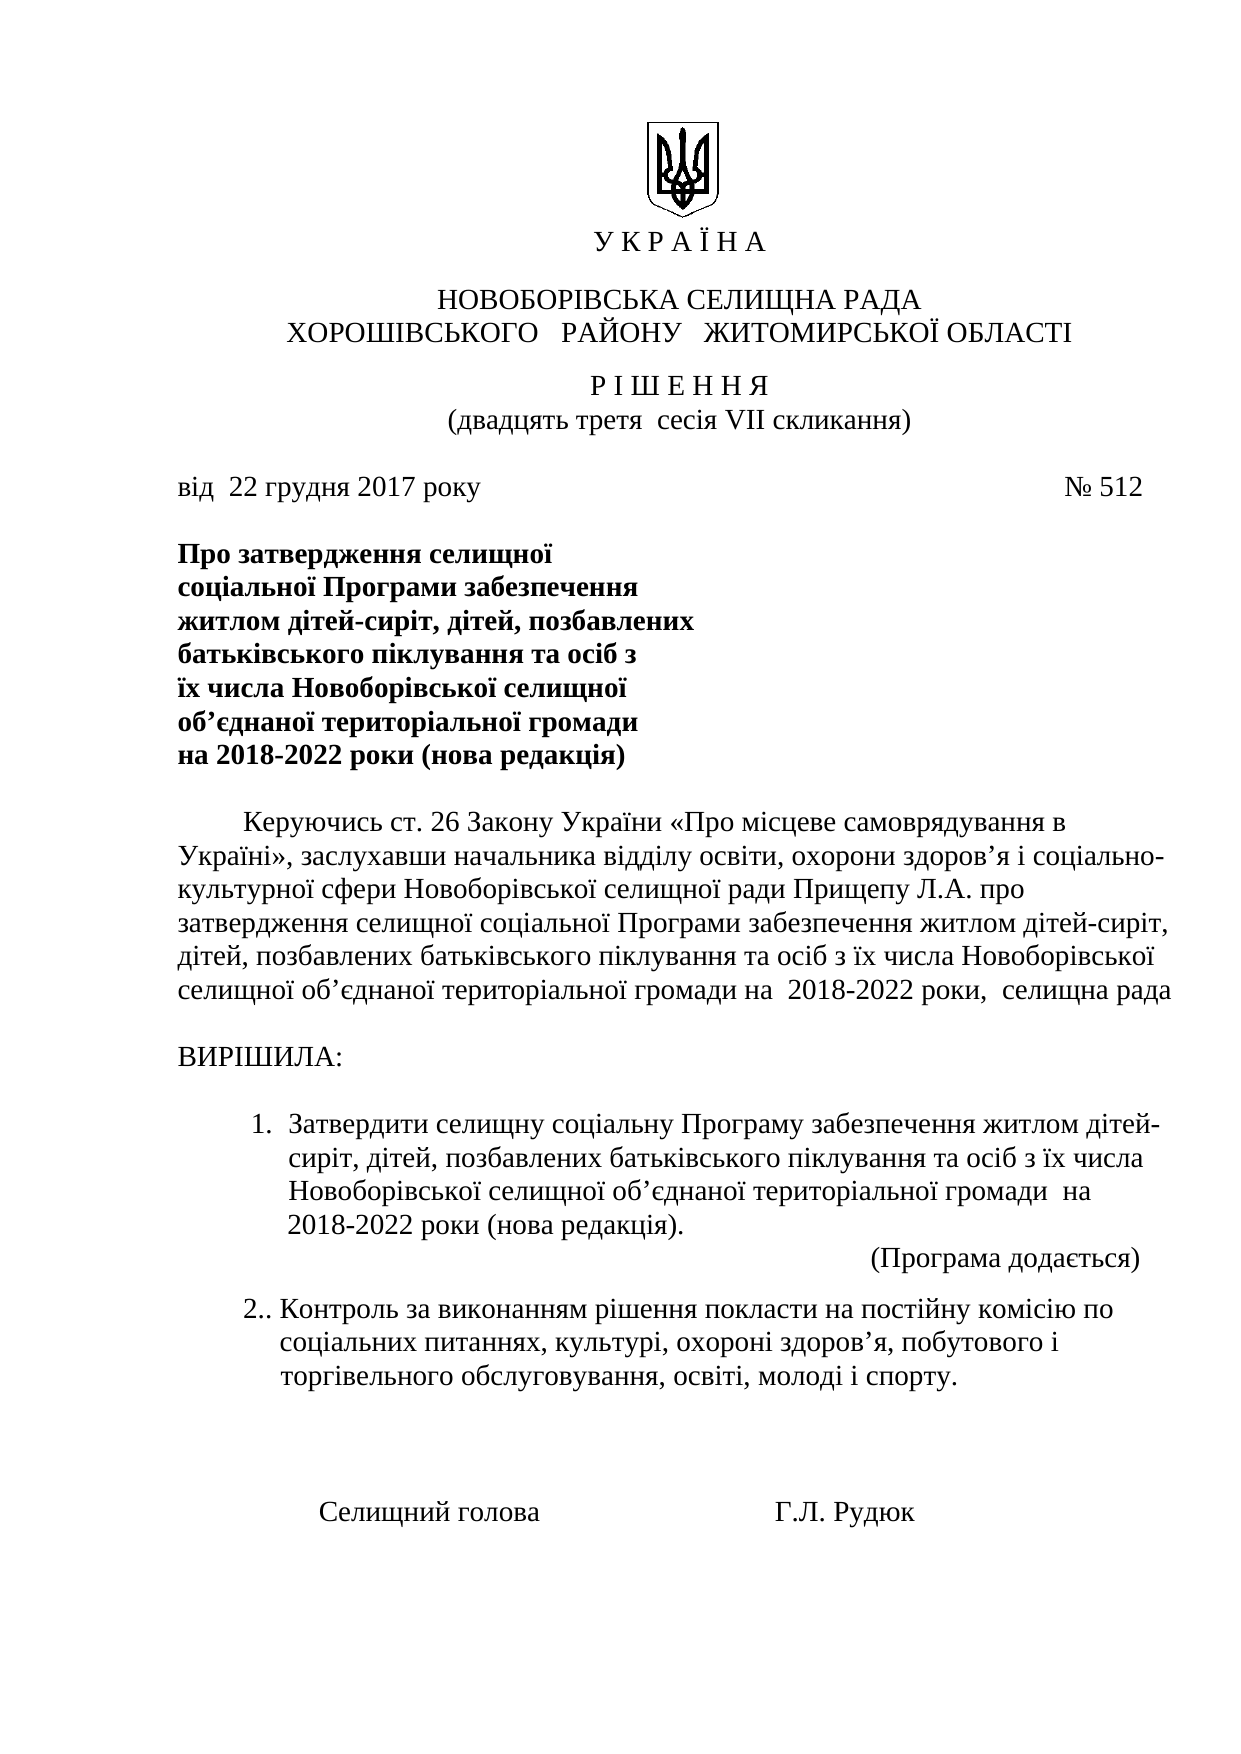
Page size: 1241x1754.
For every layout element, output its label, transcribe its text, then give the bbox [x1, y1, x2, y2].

text 2018-2022 роки (нова редакція). [251, 1207, 1181, 1240]
text Р І Ш Е Н Н Я [177, 368, 1181, 402]
text батьківського піклування та осіб з [177, 637, 1181, 670]
text ВИРІШИЛА: [177, 1039, 1181, 1073]
text соціальних питаннях, культурі, охороні здоров’я, побутового і [177, 1324, 1181, 1358]
text торгівельного обслуговування, освіті, молоді і спорту. [251, 1358, 1181, 1391]
text соціальної Програми забезпечення [177, 569, 1181, 603]
text на 2018-2022 роки (нова редакція) [177, 737, 1181, 771]
text НОВОБОРІВСЬКА СЕЛИЩНА РАДА [177, 282, 1181, 316]
text Керуючись ст. 26 Закону України «Про місцеве самоврядування в Україні», заслухавши начальника відділу освіти, охорони здоров’я і соціально-культурної сфери Новоборівської селищної ради Прищепу Л.А. про затвердження селищної соціальної Програми забезпечення житлом дітей-сиріт, дітей, позбавлених батьківського піклування та осіб з їх числа Новоборівської селищної об’єднаної територіальної громади на 2018-2022 роки, селищна рада [177, 804, 1181, 1006]
text (двадцять третя сесія VIІ скликання) [177, 402, 1181, 435]
text Про затвердження селищної [177, 536, 1181, 569]
text У К Р А Ї Н А [177, 224, 1181, 258]
text житлом дітей-сиріт, дітей, позбавлених [177, 603, 1181, 637]
text їх числа Новоборівської селищної [177, 670, 1181, 704]
text об’єднаної територіальної громади [177, 704, 1181, 737]
text ХОРОШІВСЬКОГО РАЙОНУ ЖИТОМИРСЬКОЇ ОБЛАСТІ [177, 316, 1181, 349]
text 2.. Контроль за виконанням рішення покласти на постійну комісію по [177, 1291, 1181, 1324]
text від 22 грудня 2017 року № 512 [177, 469, 1181, 502]
list Затвердити селищну соціальну Програму забезпечення житлом дітей-сиріт, дітей, позбавлених батьківського піклування та осіб з їх числа Новоборівської селищної об’єднаної територіальної громади на [251, 1106, 1181, 1207]
text (Програма додається) [251, 1240, 1181, 1274]
picture [640, 118, 725, 225]
text Селищний голова Г.Л. Рудюк [177, 1494, 1181, 1528]
